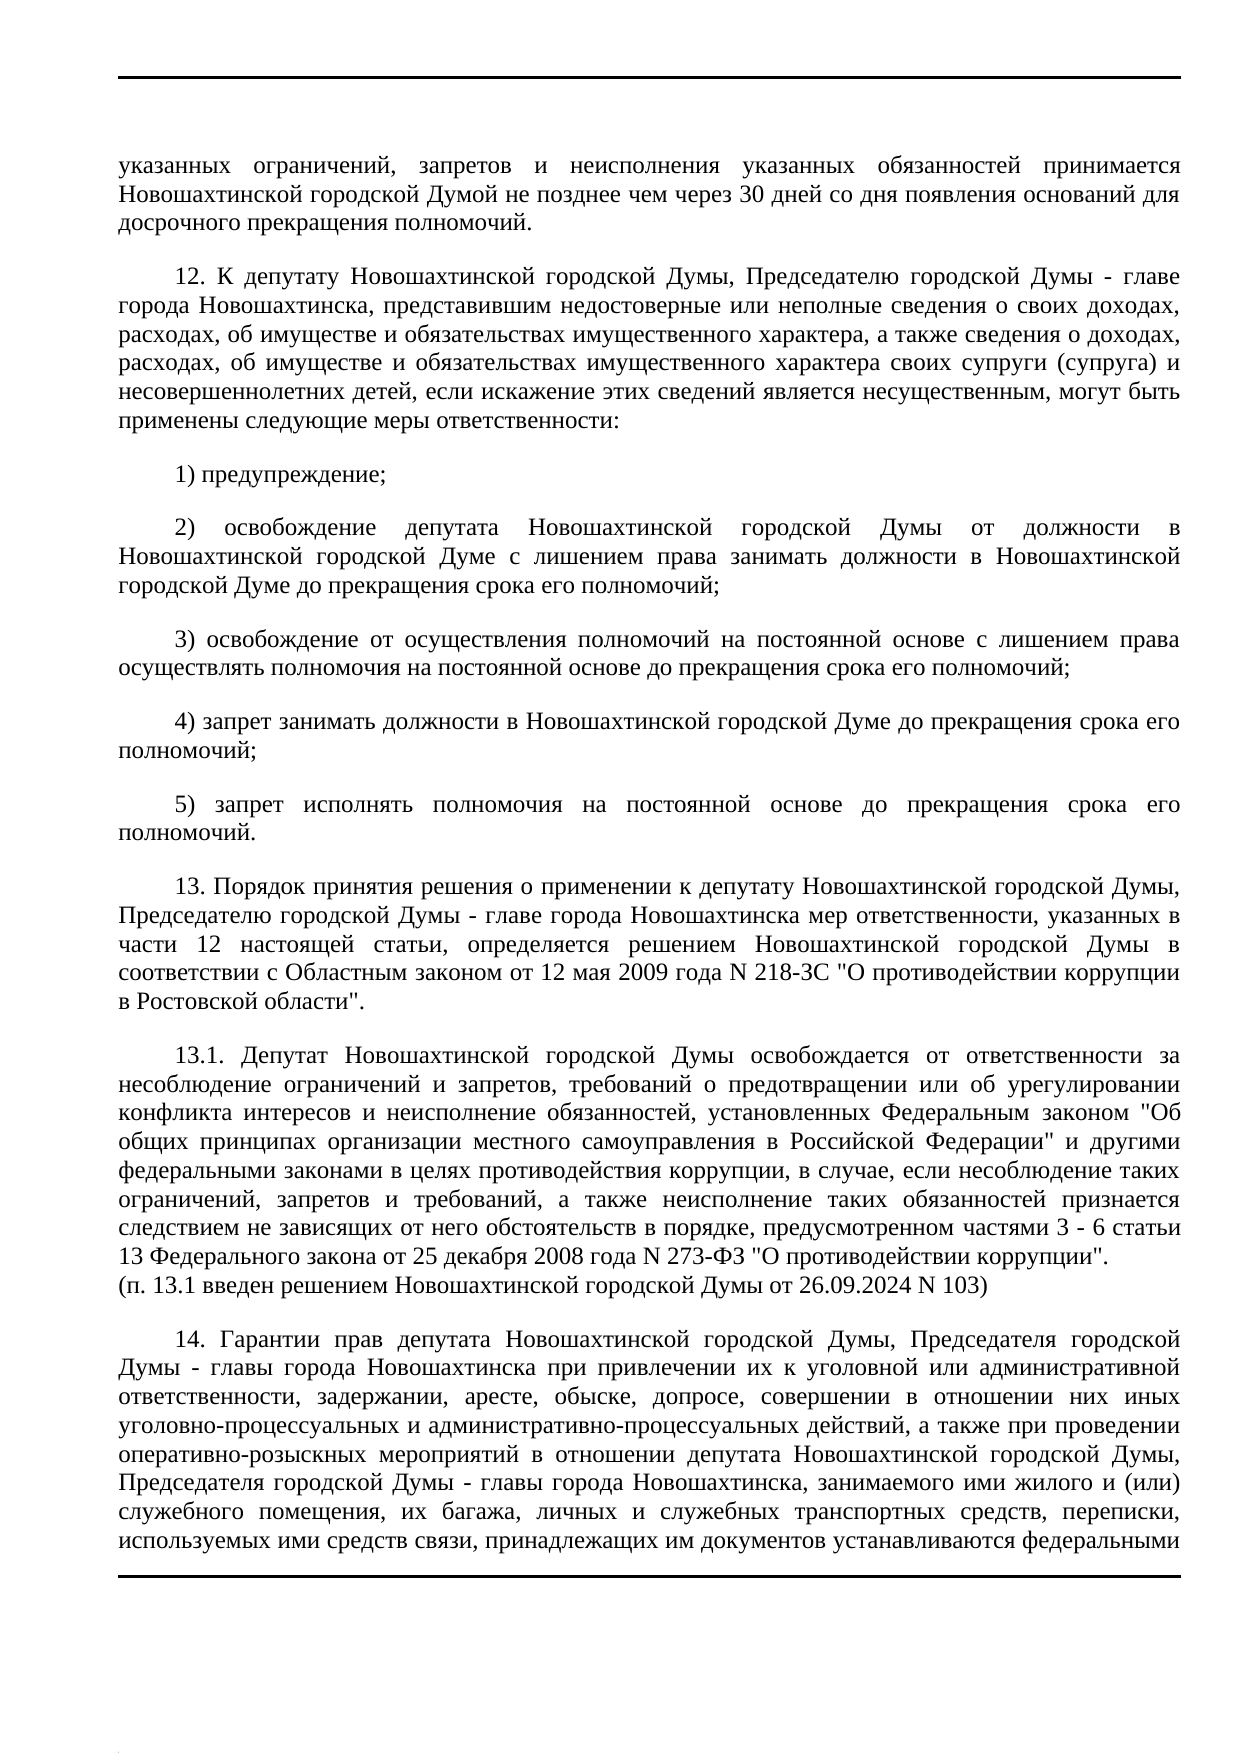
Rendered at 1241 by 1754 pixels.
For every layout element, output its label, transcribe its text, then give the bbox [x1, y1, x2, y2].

text (п. 13.1 введен решением Новошахтинской городской Думы от 26.09.2024 N 103) [118, 1270, 1181, 1299]
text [118, 1324, 1181, 1554]
text 5) запрет исполнять полномочия на постоянной основе до прекращения срока его полномочий. [118, 789, 1181, 846]
text 13.1. Депутат Новошахтинской городской Думы освобождается от ответственности за несоблюдение ограничений и запретов, требований о предотвращении или об урегулировании конфликта интересов и неисполнение обязанностей, установленных Федеральным законом "Об общих принципах организации местного самоуправления в Российской Федерации" и другими федеральными законами в целях противодействия коррупции, в случае, если несоблюдение таких ограничений, запретов и требований, а также неисполнение таких обязанностей признается следствием не зависящих от него обстоятельств в порядке, предусмотренном частями 3 - 6 статьи 13 Федерального закона от 25 декабря 2008 года N 273-ФЗ "О противодействии коррупции". [118, 1040, 1181, 1270]
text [118, 150, 1181, 236]
text 3) освобождение от осуществления полномочий на постоянной основе с лишением права осуществлять полномочия на постоянной основе до прекращения срока его полномочий; [118, 624, 1181, 681]
text 13. Порядок принятия решения о применении к депутату Новошахтинской городской Думы, Председателю городской Думы - главе города Новошахтинска мер ответственности, указанных в части 12 настоящей статьи, определяется решением Новошахтинской городской Думы в соответствии с Областным законом от 12 мая 2009 года N 218-ЗС "О противодействии коррупции в Ростовской области". [118, 871, 1181, 1015]
text 12. К депутату Новошахтинской городской Думы, Председателю городской Думы - главе города Новошахтинска, представившим недостоверные или неполные сведения о своих доходах, расходах, об имуществе и обязательствах имущественного характера, а также сведения о доходах, расходах, об имуществе и обязательствах имущественного характера своих супруги (супруга) и несовершеннолетних детей, если искажение этих сведений является несущественным, могут быть применены следующие меры ответственности: [118, 261, 1181, 434]
text 2) освобождение депутата Новошахтинской городской Думы от должности в Новошахтинской городской Думе с лишением права занимать должности в Новошахтинской городской Думе до прекращения срока его полномочий; [118, 512, 1181, 599]
text 1) предупреждение; [118, 459, 1181, 487]
text 4) запрет занимать должности в Новошахтинской городской Думе до прекращения срока его полномочий; [118, 706, 1181, 764]
